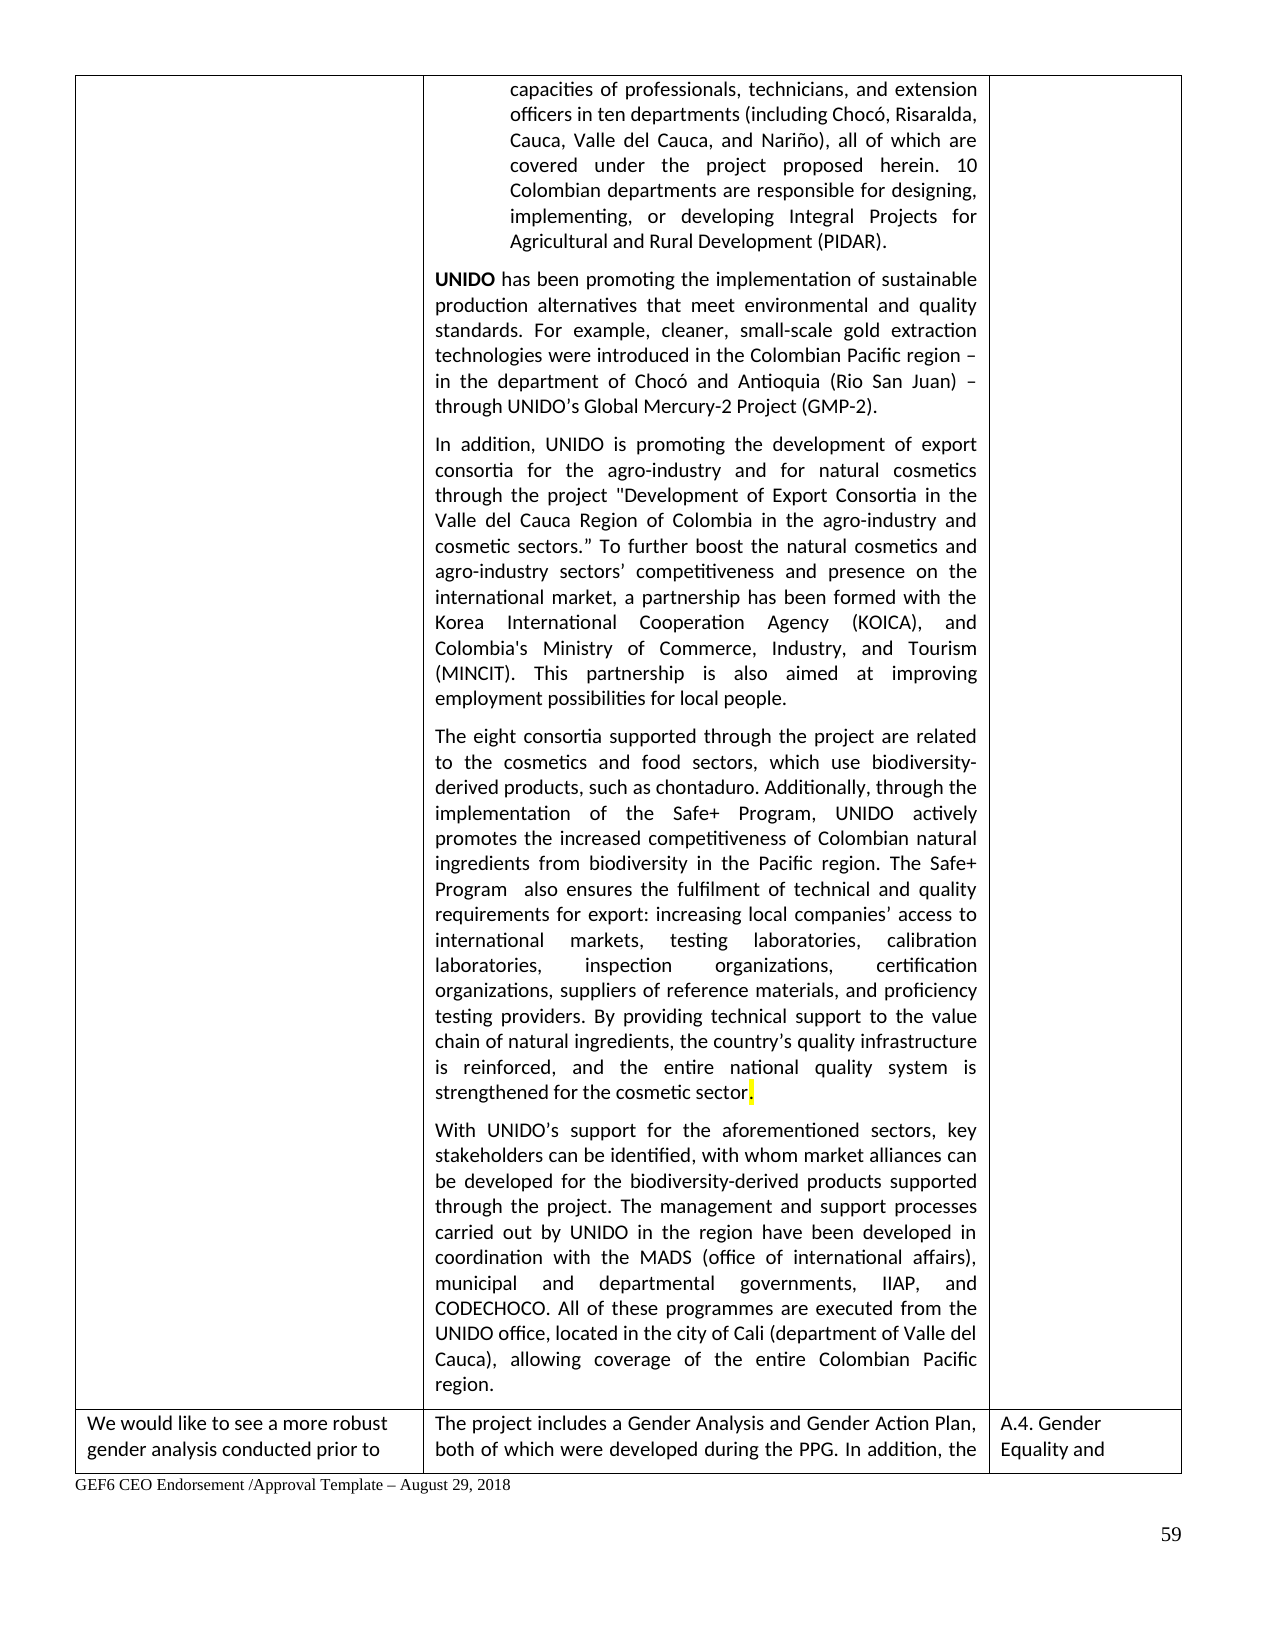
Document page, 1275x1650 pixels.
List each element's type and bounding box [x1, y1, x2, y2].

table_cell [990, 76, 1181, 1409]
table_cell [424, 1410, 989, 1473]
table_cell [76, 76, 423, 1409]
table_cell [76, 1410, 423, 1473]
table_cell [424, 76, 989, 1409]
table_cell [990, 1410, 1181, 1473]
